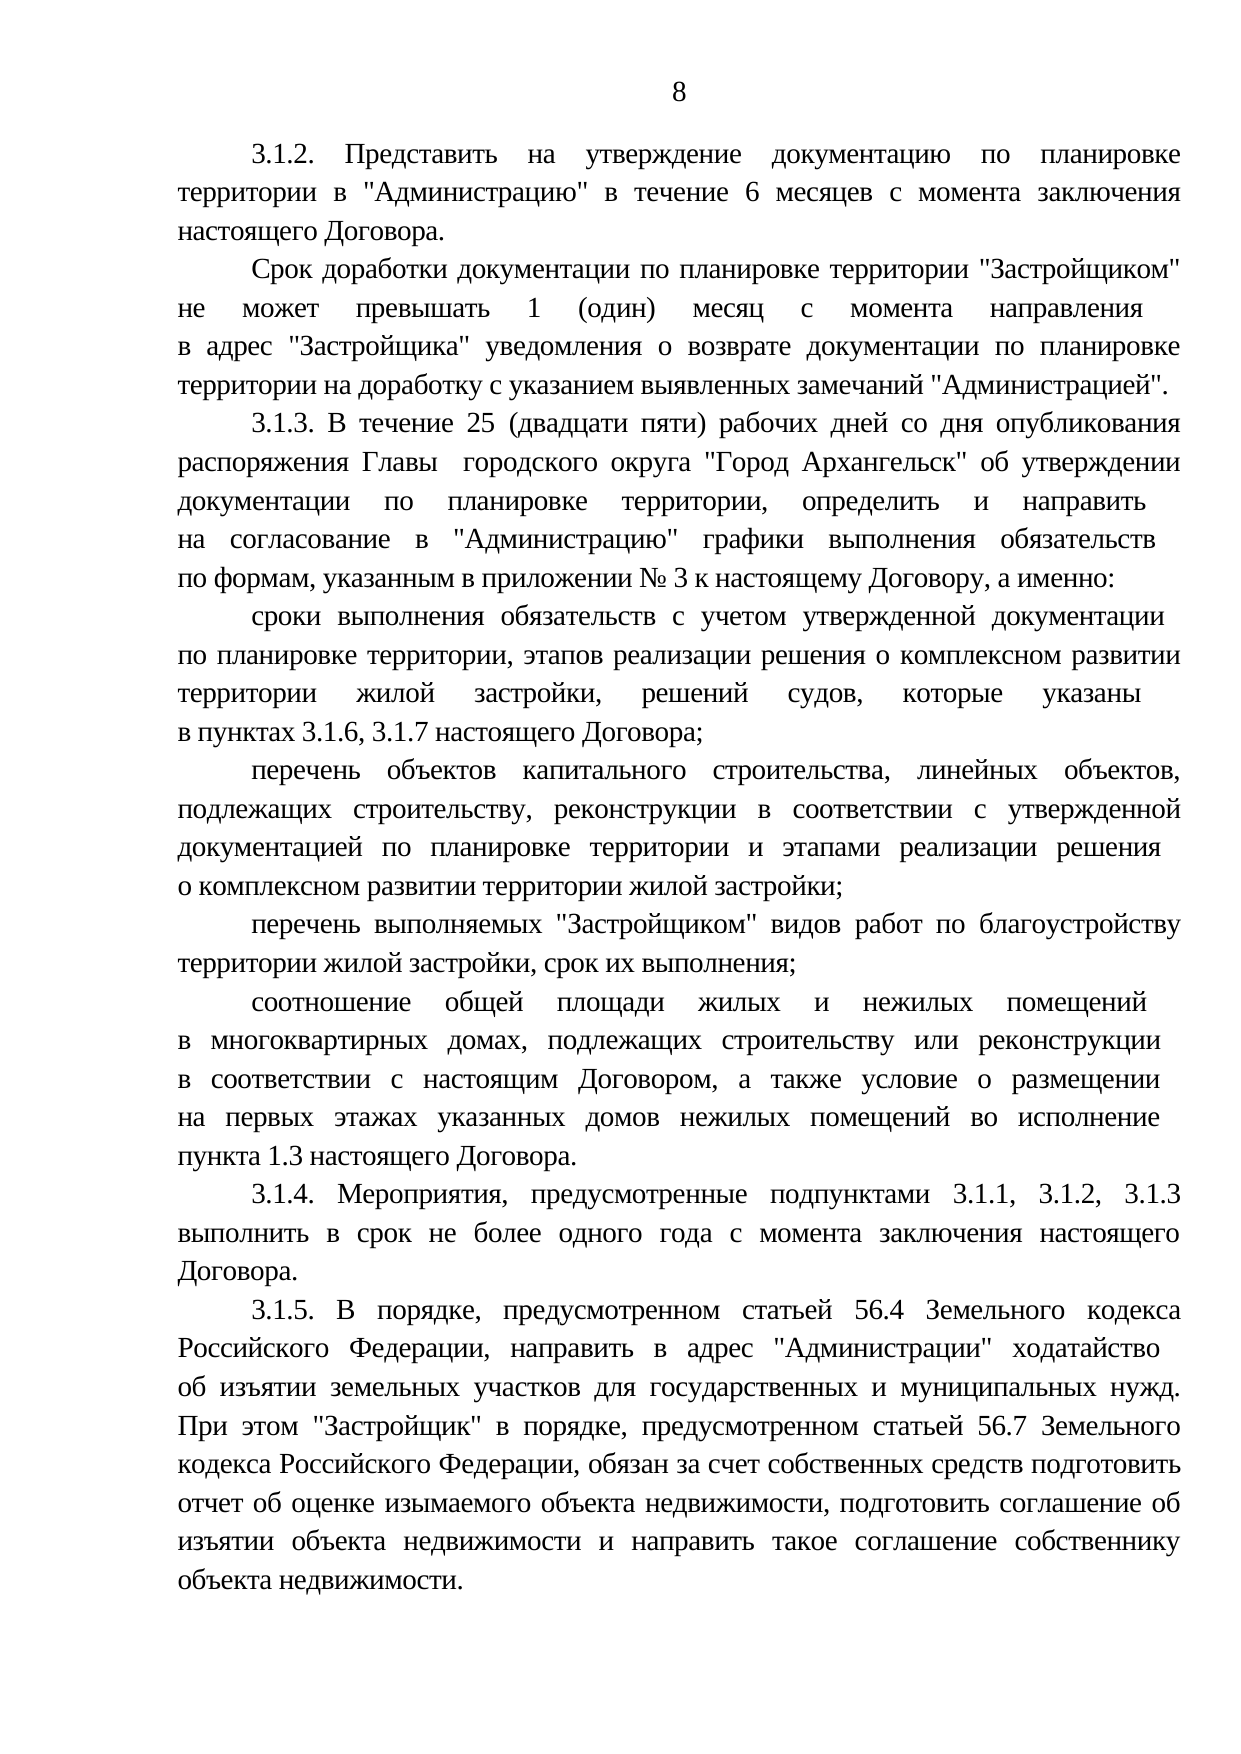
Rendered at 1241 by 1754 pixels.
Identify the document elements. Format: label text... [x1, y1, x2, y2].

text соотношение общей площади жилых и нежилых помещений в многоквартирных домах, подлежащих строительству или реконструкции в соответствии с настоящим Договором, а также условие о размещении на первых этажах указанных домов нежилых помещений во исполнение пункта 1.3 настоящего Договора. [177, 984, 1181, 1171]
text 3.1.2. Представить на утверждение документацию по планировке территории в "Администрацию" в течение 6 месяцев с момента заключения настоящего Договора. [177, 136, 1181, 246]
text 3.1.4. Мероприятия, предусмотренные подпунктами 3.1.1, 3.1.2, 3.1.3 выполнить в срок не более одного года с момента заключения настоящего Договора. [177, 1176, 1181, 1287]
text перечень выполняемых "Застройщиком" видов работ по благоустройству территории жилой застройки, срок их выполнения; [177, 907, 1181, 979]
text перечень объектов капитального строительства, линейных объектов, подлежащих строительству, реконструкции в соответствии с утвержденной документацией по планировке территории и этапами реализации решения о комплексном развитии территории жилой застройки; [177, 752, 1181, 902]
text Срок доработки документации по планировке территории "Застройщиком" не может превышать 1 (один) месяц с момента направления в адрес "Застройщика" уведомления о возврате документации по планировке территории на доработку с указанием выявленных замечаний "Администрацией". [177, 251, 1181, 401]
text сроки выполнения обязательств с учетом утвержденной документации по планировке территории, этапов реализации решения о комплексном развитии территории жилой застройки, решений судов, которые указаны в пунктах 3.1.6, 3.1.7 настоящего Договора; [177, 598, 1181, 747]
text 3.1.3. В течение 25 (двадцати пяти) рабочих дней со дня опубликования распоряжения Главы городского округа "Город Архангельск" об утверждении документации по планировке территории, определить и направить на согласование в "Администрацию" графики выполнения обязательств по формам, указанным в приложении № 3 к настоящему Договору, а именно: [177, 406, 1181, 593]
text 3.1.5. В порядке, предусмотренном статьей 56.4 Земельного кодекса Российского Федерации, направить в адрес "Администрации" ходатайство об изъятии земельных участков для государственных и муниципальных нужд. При этом "Застройщик" в порядке, предусмотренном статьей 56.7 Земельного кодекса Российского Федерации, обязан за счет собственных средств подготовить отчет об оценке изымаемого объекта недвижимости, подготовить соглашение об изъятии объекта недвижимости и направить такое соглашение собственнику объекта недвижимости. [177, 1292, 1181, 1595]
